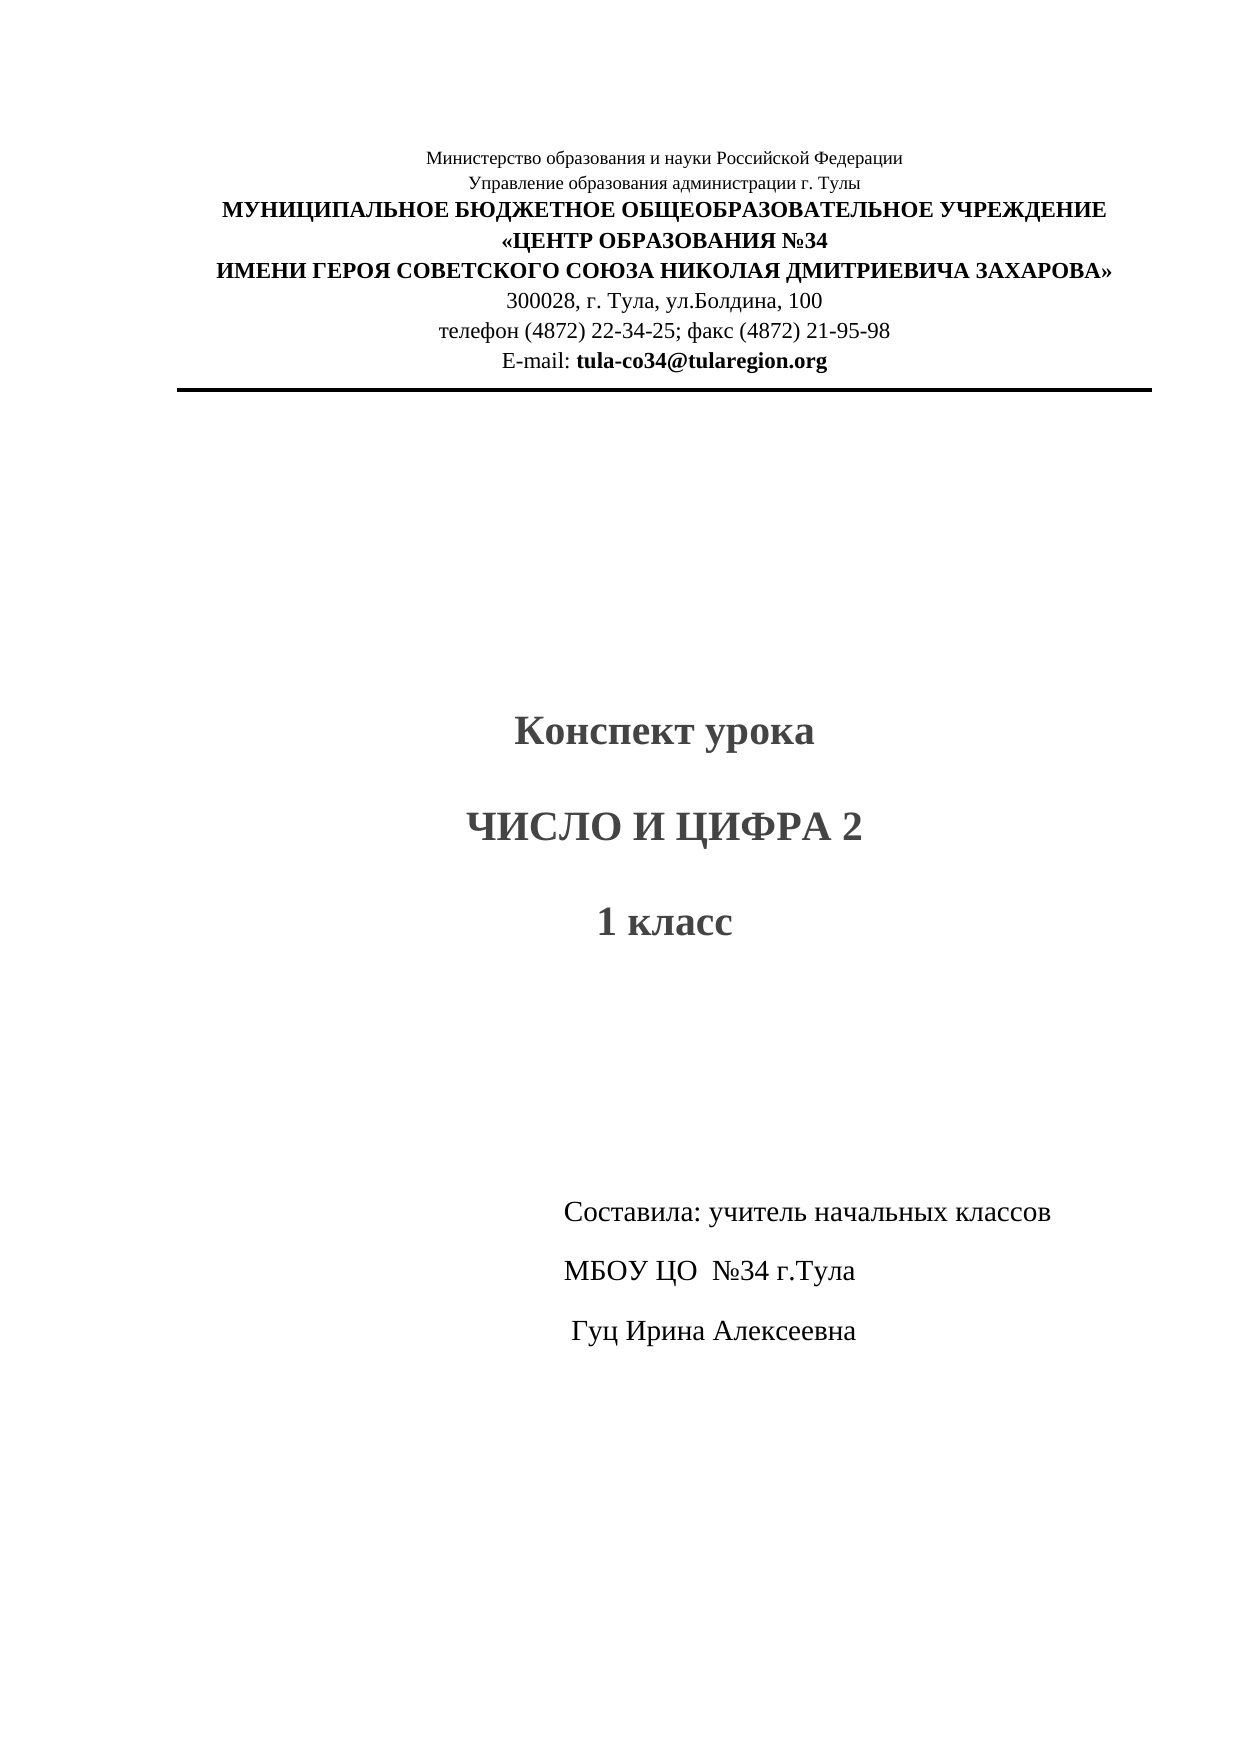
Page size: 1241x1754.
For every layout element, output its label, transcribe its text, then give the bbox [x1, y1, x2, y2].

text МУНИЦИПАЛЬНОЕ БЮДЖЕТНОЕ ОБЩЕОБРАЗОВАТЕЛЬНОЕ УЧРЕЖДЕНИЕ [177, 196, 1152, 223]
text Управление образования администрации г. Тулы [177, 172, 1152, 193]
text Составила: учитель начальных классов [177, 1194, 1152, 1227]
text Министерство образования и науки Российской Федерации [177, 147, 1152, 168]
text E-mail: tula-co34@tularegion.org [177, 347, 1152, 388]
text 300028, г. Тула, ул.Болдина, 100 [177, 287, 1152, 313]
text «ЦЕНТР ОБРАЗОВАНИЯ №34 [177, 227, 1152, 253]
text Конспект урока [177, 705, 1152, 753]
text телефон (4872) 22-34-25; факс (4872) 21-95-98 [177, 317, 1152, 344]
text ЧИСЛО И ЦИФРА 2 [177, 801, 1152, 849]
text 1 класс [177, 897, 1152, 945]
text Гуц Ирина Алексеевна [177, 1313, 1152, 1346]
text МБОУ ЦО №34 г.Тула [177, 1253, 1152, 1287]
text ИМЕНИ ГЕРОЯ СОВЕТСКОГО СОЮЗА НИКОЛАЯ ДМИТРИЕВИЧА ЗАХАРОВА» [177, 257, 1152, 283]
